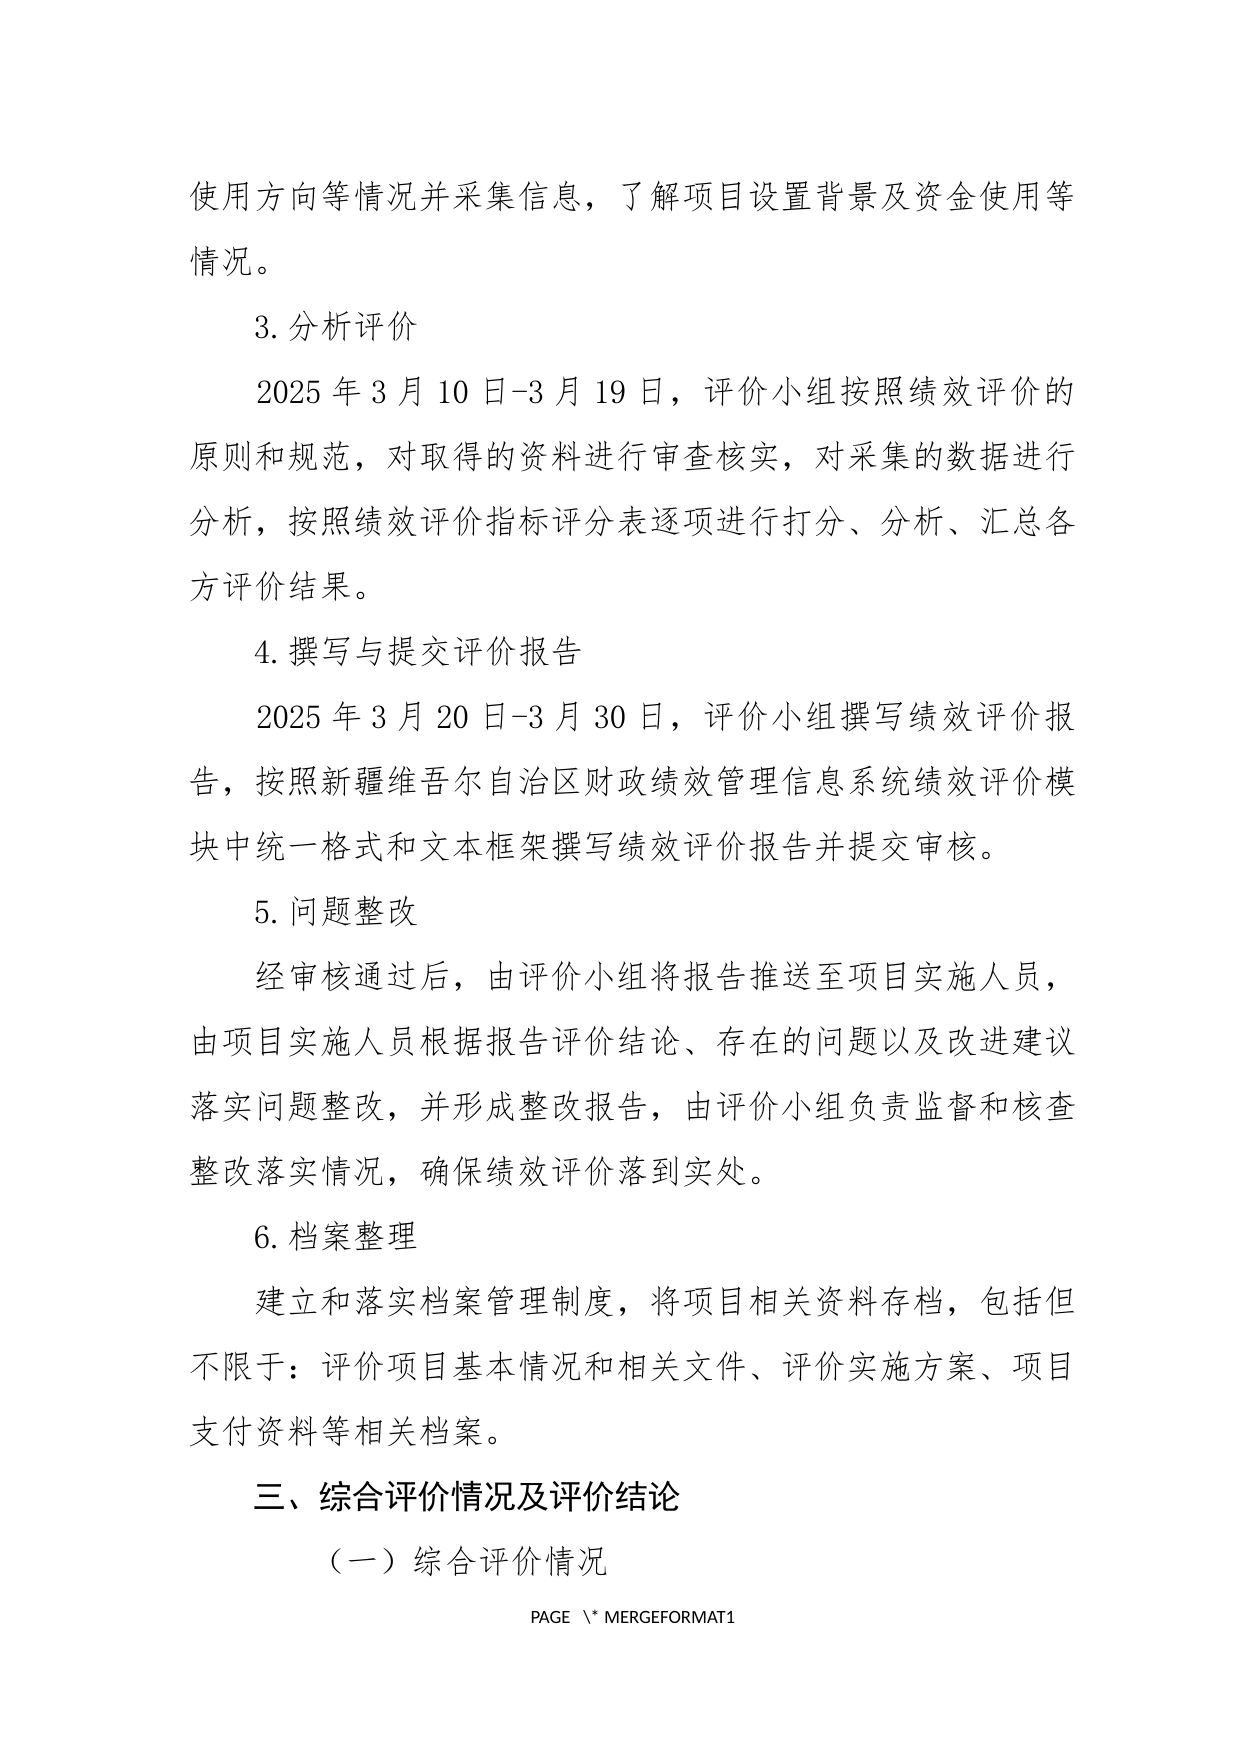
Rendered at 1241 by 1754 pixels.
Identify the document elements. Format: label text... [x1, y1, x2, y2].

text 三、综合评价情况及评价结论 [187, 1462, 1078, 1527]
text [187, 162, 1078, 1462]
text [187, 1527, 1078, 1592]
